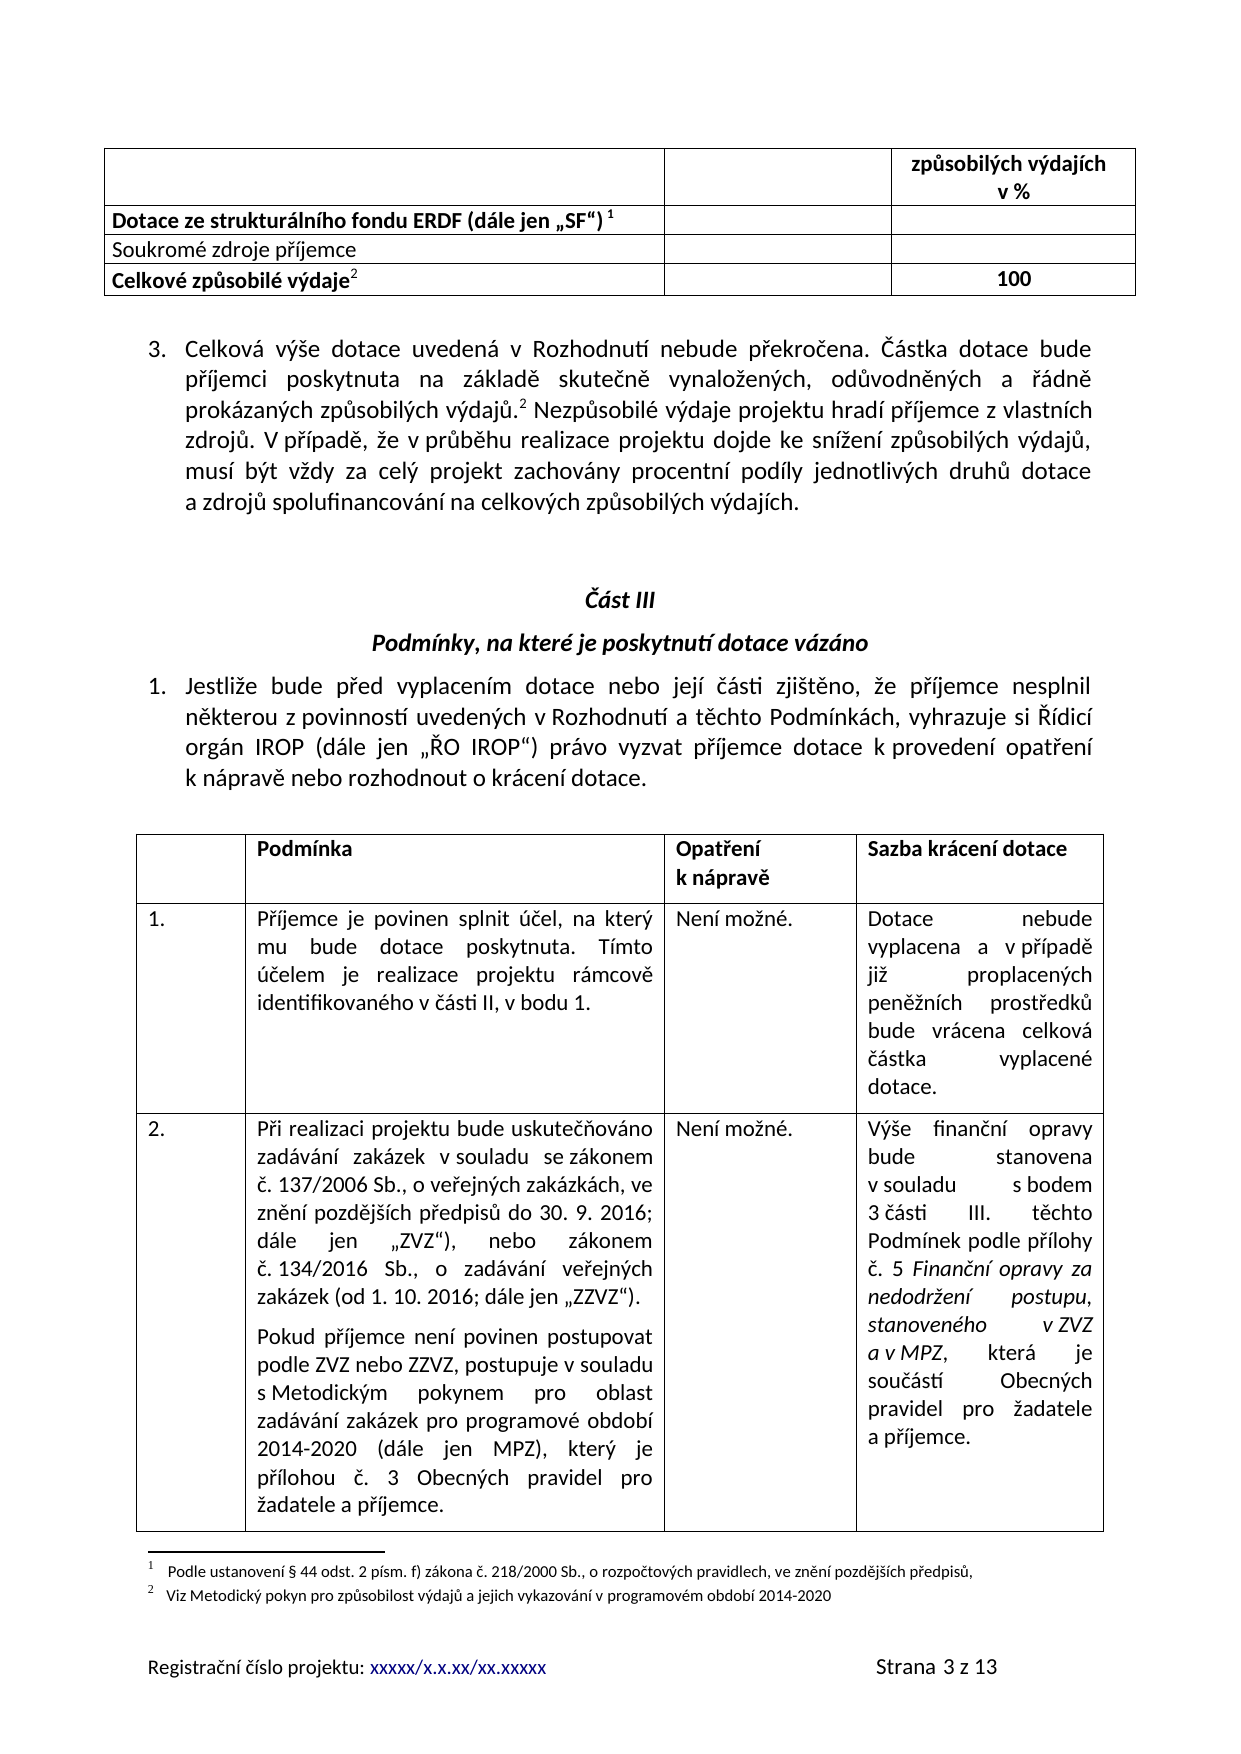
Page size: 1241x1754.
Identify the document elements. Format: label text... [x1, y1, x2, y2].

table_header Podmínka [246, 835, 664, 903]
table_cell Není možné. [665, 1114, 856, 1531]
table_header [137, 835, 245, 903]
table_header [105, 149, 664, 205]
table_cell Dotace ze strukturálního fondu ERDF (dále jen „SF“) [105, 206, 664, 234]
table_cell [665, 206, 891, 234]
table_cell [892, 206, 1135, 234]
table_cell Celkové způsobilé výdaje [105, 264, 664, 294]
table_cell Soukromé zdroje příjemce [105, 235, 664, 263]
table_cell Při realizaci projektu bude uskutečňováno zadávání zakázek v souladu se zákonem č. 137/2006 Sb., o veřejných zakázkách, ve znění pozdějších předpisů do 30. 9. 2016; dále jen „ZVZ“), nebo zákonem č. 134/2016 Sb., o zadávání veřejných zakázek (od 1. 10. 2016; dále jen „ZZVZ“). Pokud příjemce není povinen postupovat podle ZVZ nebo ZZVZ, postupuje v souladu s Metodickým pokynem pro oblast zadávání zakázek pro programové období 2014-2020 (dále jen MPZ), který je přílohou č. 3 Obecných pravidel pro žadatele a příjemce. [246, 1114, 664, 1531]
table_cell Příjemce je povinen splnit účel, na který mu bude dotace poskytnuta. Tímto účelem je realizace projektu rámcově identifikovaného v části II, v bodu 1. [246, 904, 664, 1113]
table_cell 1. [137, 904, 245, 1113]
table_cell [665, 235, 891, 263]
table_cell 2. [137, 1114, 245, 1531]
subtitle Podmínky, na které je poskytnutí dotace vázáno [148, 627, 1092, 658]
table_header Opatření k nápravě [665, 835, 856, 903]
table_header Sazba krácení dotace [857, 835, 1103, 903]
table_cell Výše finanční opravy bude stanovena v souladu s bodem 3 části III. těchto Podmínek podle přílohy č. 5 Finanční opravy za nedodržení postupu, stanoveného v ZVZ a v MPZ, která je součástí Obecných pravidel pro žadatele a příjemce. [857, 1114, 1103, 1531]
table_cell [892, 235, 1135, 263]
table_cell Není možné. [665, 904, 856, 1113]
table_header Kč [665, 149, 891, 205]
list Jestliže bude před vyplacením dotace nebo její části zjištěno, že příjemce nesplnil některou z povinností uvedených v Rozhodnutí a těchto Podmínkách, vyhrazuje si Řídicí orgán IROP (dále jen „ŘO IROP“) právo vyzvat příjemce dotace k provedení opatření k nápravě nebo rozhodnout o krácení dotace. [148, 670, 1092, 792]
subtitle Část III [148, 584, 1092, 615]
table_cell Dotace nebude vyplacena a v případě již proplacených peněžních prostředků bude vrácena celková částka vyplacené dotace. [857, 904, 1103, 1113]
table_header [892, 149, 1135, 205]
list Celková výše dotace uvedená v Rozhodnutí nebude překročena. Částka dotace bude příjemci poskytnuta na základě skutečně vynaložených, odůvodněných a řádně prokázaných způsobilých výdajů.2 Nezpůsobilé výdaje projektu hradí příjemce z vlastních zdrojů. V případě, že v průběhu realizace projektu dojde ke snížení způsobilých výdajů, musí být vždy za celý projekt zachovány procentní podíly jednotlivých druhů dotace a zdrojů spolufinancování na celkových způsobilých výdajích. [148, 333, 1092, 516]
table_cell 100 [892, 264, 1135, 294]
table_cell [665, 264, 891, 294]
